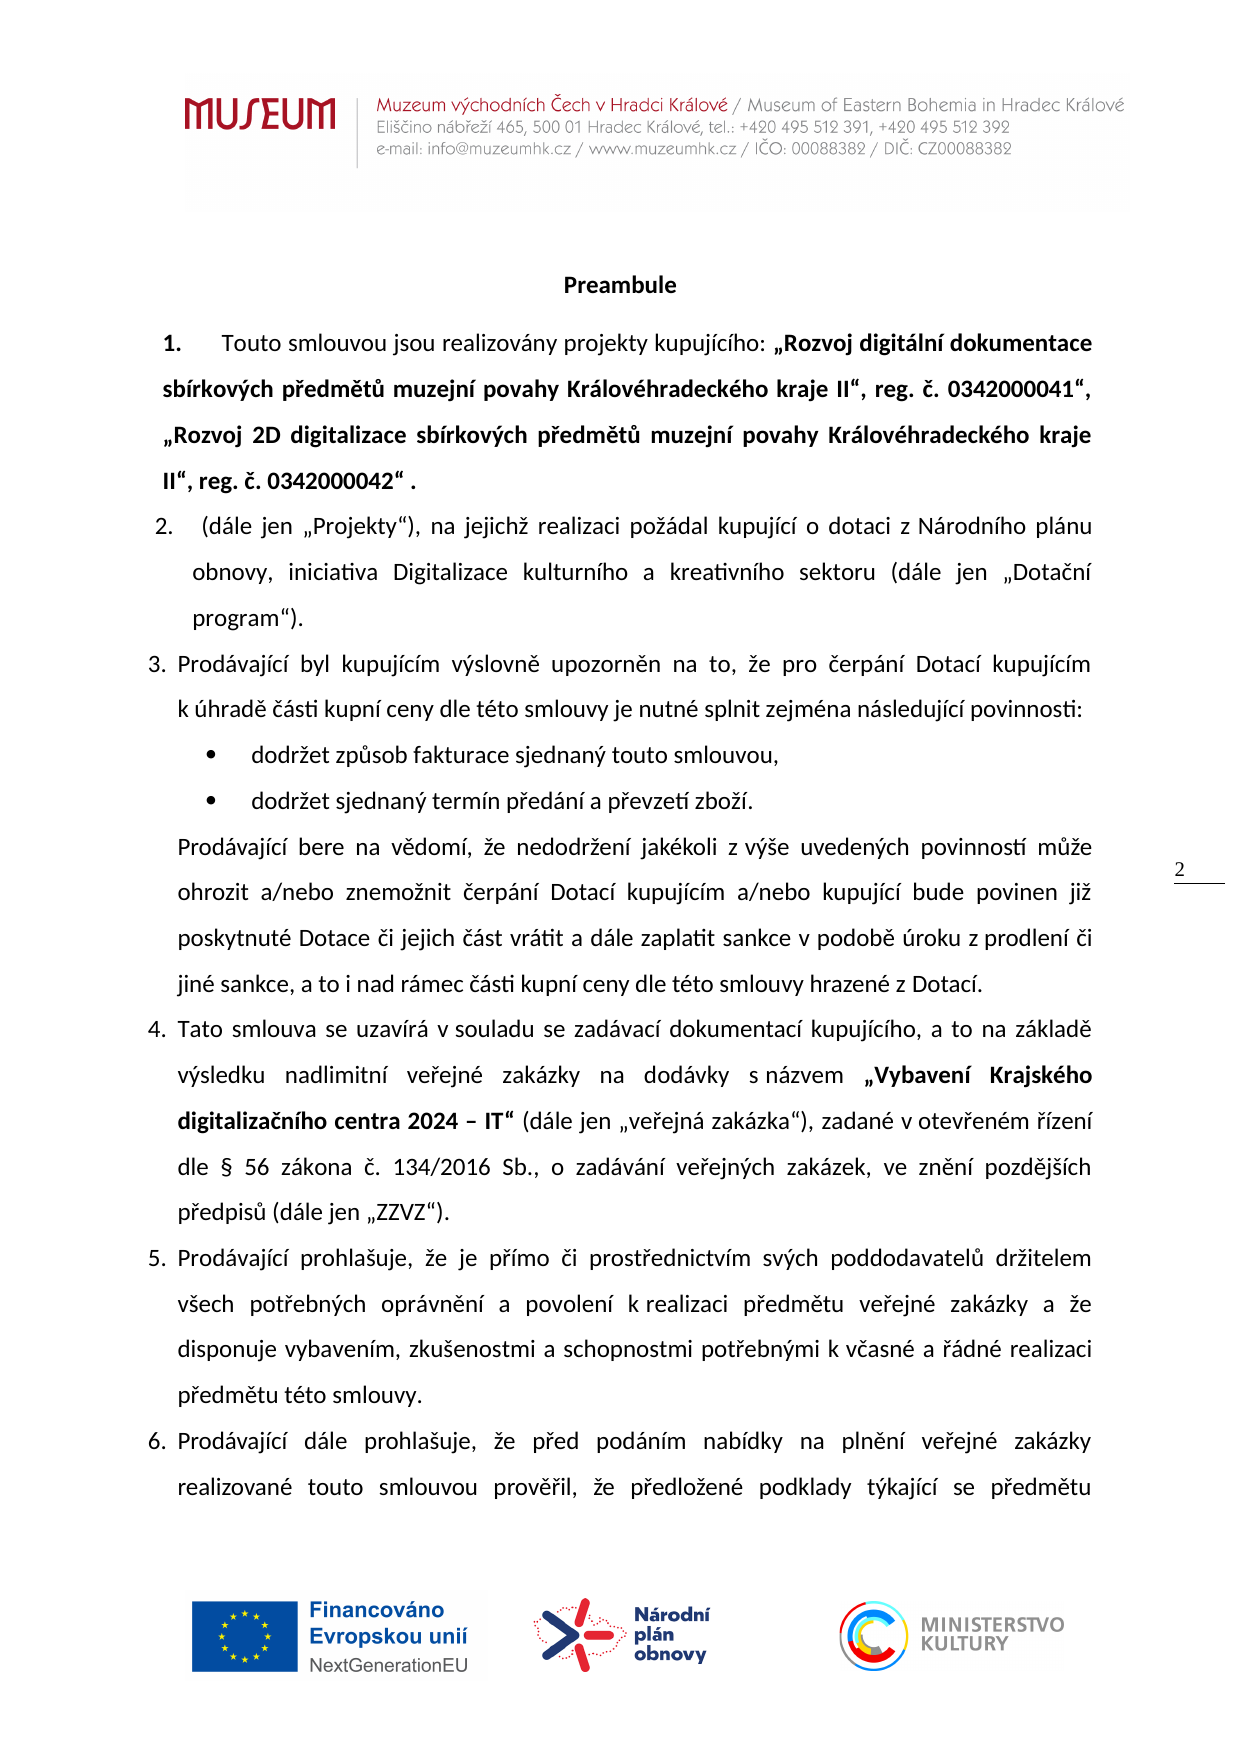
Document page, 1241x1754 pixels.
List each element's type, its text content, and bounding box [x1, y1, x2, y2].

text Preambule [148, 269, 1093, 300]
list Prodávající prohlašuje, že je přímo či prostřednictvím svých poddodavatelů držitelem všech potřebných oprávnění a povolení k realizaci předmětu veřejné zakázky a že disponuje vybavením, zkušenostmi a schopnostmi potřebnými k včasné a řádné realizaci předmětu této smlouvy. [148, 1242, 1093, 1410]
list dodržet způsob fakturace sjednaný touto smlouvou, [207, 739, 1093, 770]
picture [184, 1590, 488, 1681]
list Tato smlouva se uzavírá v souladu se zadávací dokumentací kupujícího, a to na základě výsledku nadlimitní veřejné zakázky na dodávky s názvem „Vybavení Krajského digitalizačního centra 2024 – IT“ (dále jen „veřejná zakázka“), zadané v otevřeném řízení dle § 56 zákona č. 134/2016 Sb., o zadávání veřejných zakázek, ve znění pozdějších předpisů (dále jen „ZZVZ“). [148, 1013, 1093, 1227]
list Prodávající bere na vědomí, že nedodržení jakékoli z výše uvedených povinností může ohrozit a/nebo znemožnit čerpání Dotací kupujícím a/nebo kupující bude povinen již poskytnuté Dotace či jejich část vrátit a dále zaplatit sankce v podobě úroku z prodlení či jiné sankce, a to i nad rámec části kupní ceny dle této smlouvy hrazené z Dotací. [177, 831, 1093, 998]
picture [184, 73, 1130, 212]
list Prodávající byl kupujícím výslovně upozorněn na to, že pro čerpání Dotací kupujícím k úhradě části kupní ceny dle této smlouvy je nutné splnit zejména následující povinnosti: [148, 648, 1093, 724]
list dodržet sjednaný termín předání a převzetí zboží. [207, 785, 1093, 815]
list (dále jen „Projekty“), na jejichž realizaci požádal kupující o dotaci z Národního plánu obnovy, iniciativa Digitalizace kulturního a kreativního sektoru (dále jen „Dotační program“). [154, 511, 1093, 632]
list Touto smlouvou jsou realizovány projekty kupujícího: „Rozvoj digitální dokumentace sbírkových předmětů muzejní povahy Královéhradeckého kraje II“, reg. č. 0342000041“, „Rozvoj 2D digitalizace sbírkových předmětů muzejní povahy Královéhradeckého kraje II“, reg. č. 0342000042“ . [162, 328, 1093, 495]
picture [533, 1598, 711, 1672]
picture [839, 1601, 1064, 1671]
